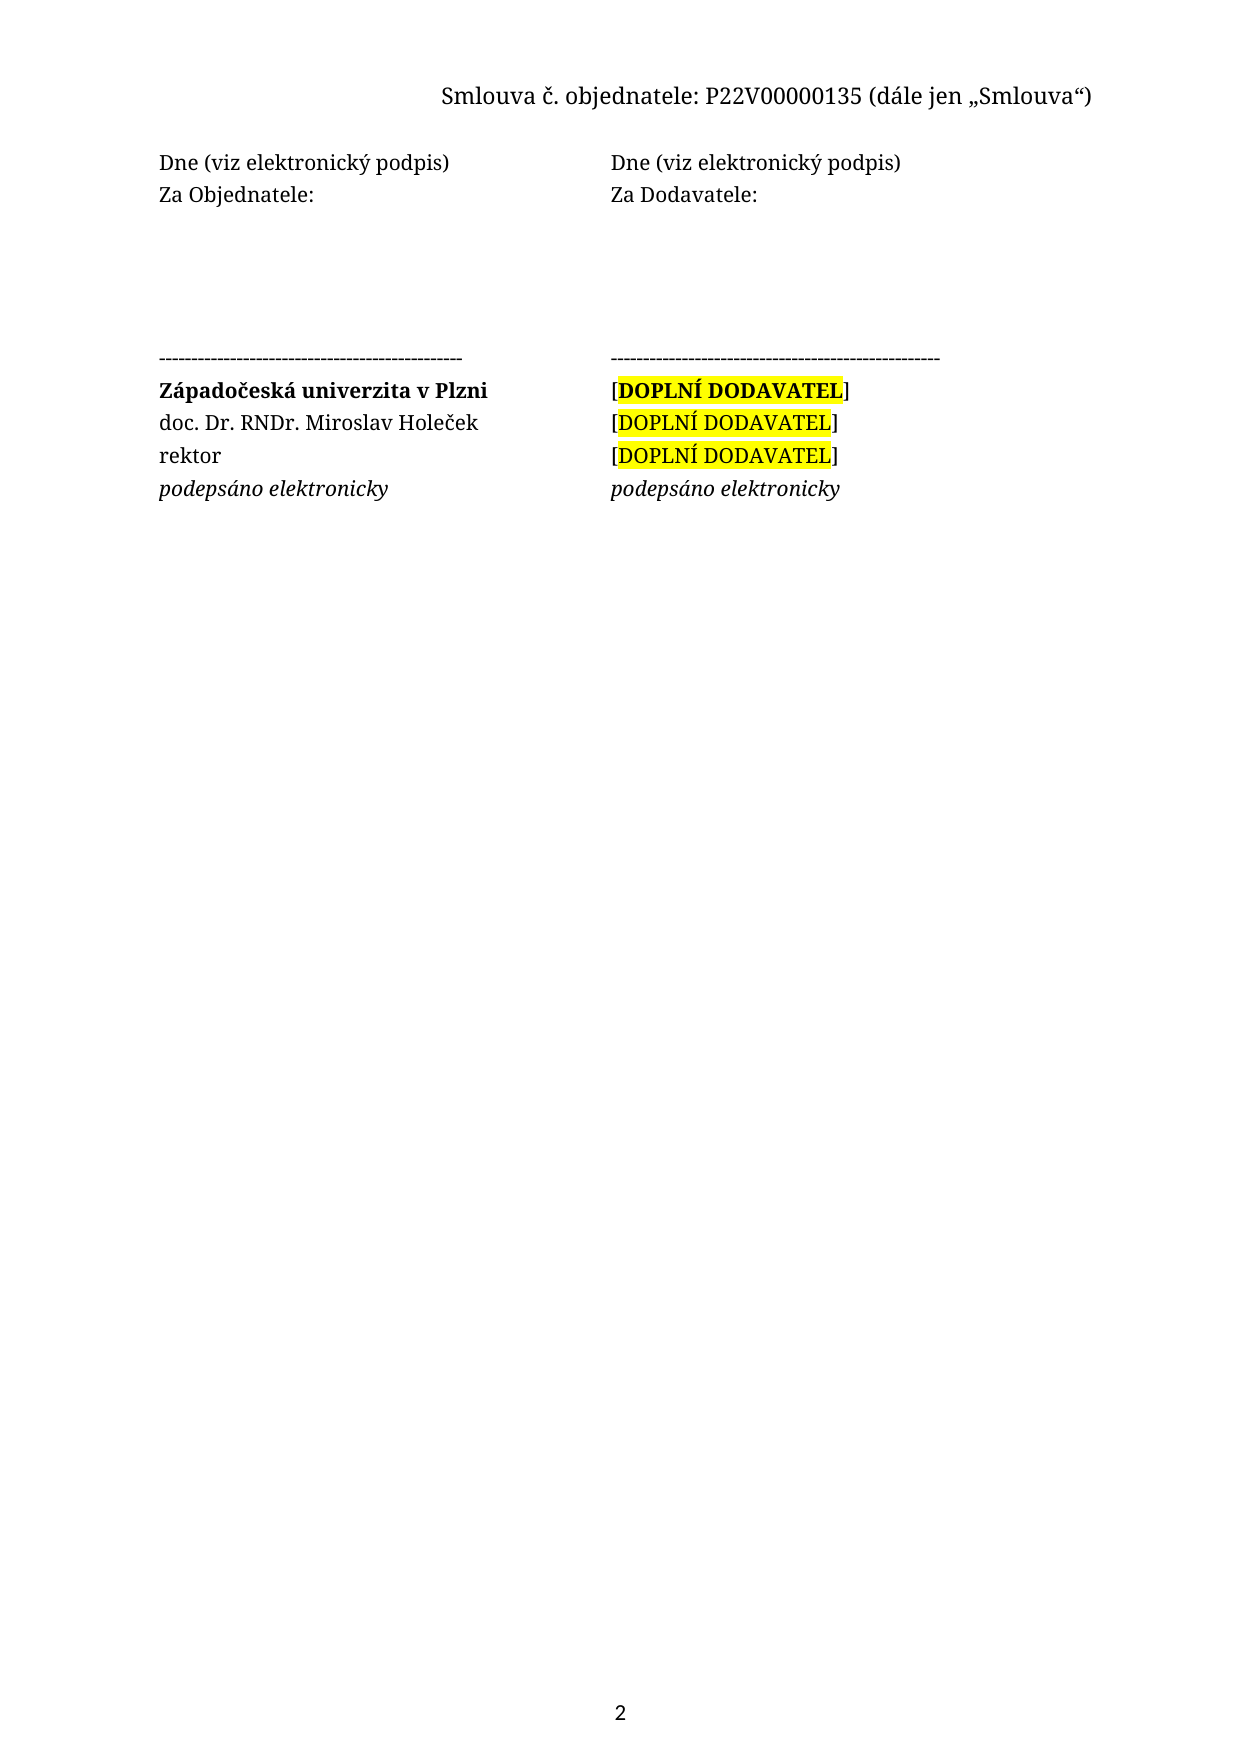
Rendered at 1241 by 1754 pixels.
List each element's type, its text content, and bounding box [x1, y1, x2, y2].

table_header Dne (viz elektronický podpis) Za Dodavatele: --------------------------------------------------- [DOPLNÍ DODAVATEL] [DOPLNÍ DODAVATEL] [DOPLNÍ DODAVATEL] podepsáno elektronicky [599, 148, 1051, 538]
table_header Dne (viz elektronický podpis) Za Objednatele: ----------------------------------------------- Západočeská univerzita v Plzni doc. Dr. RNDr. Miroslav Holeček rektor podepsáno elektronicky [148, 148, 599, 538]
